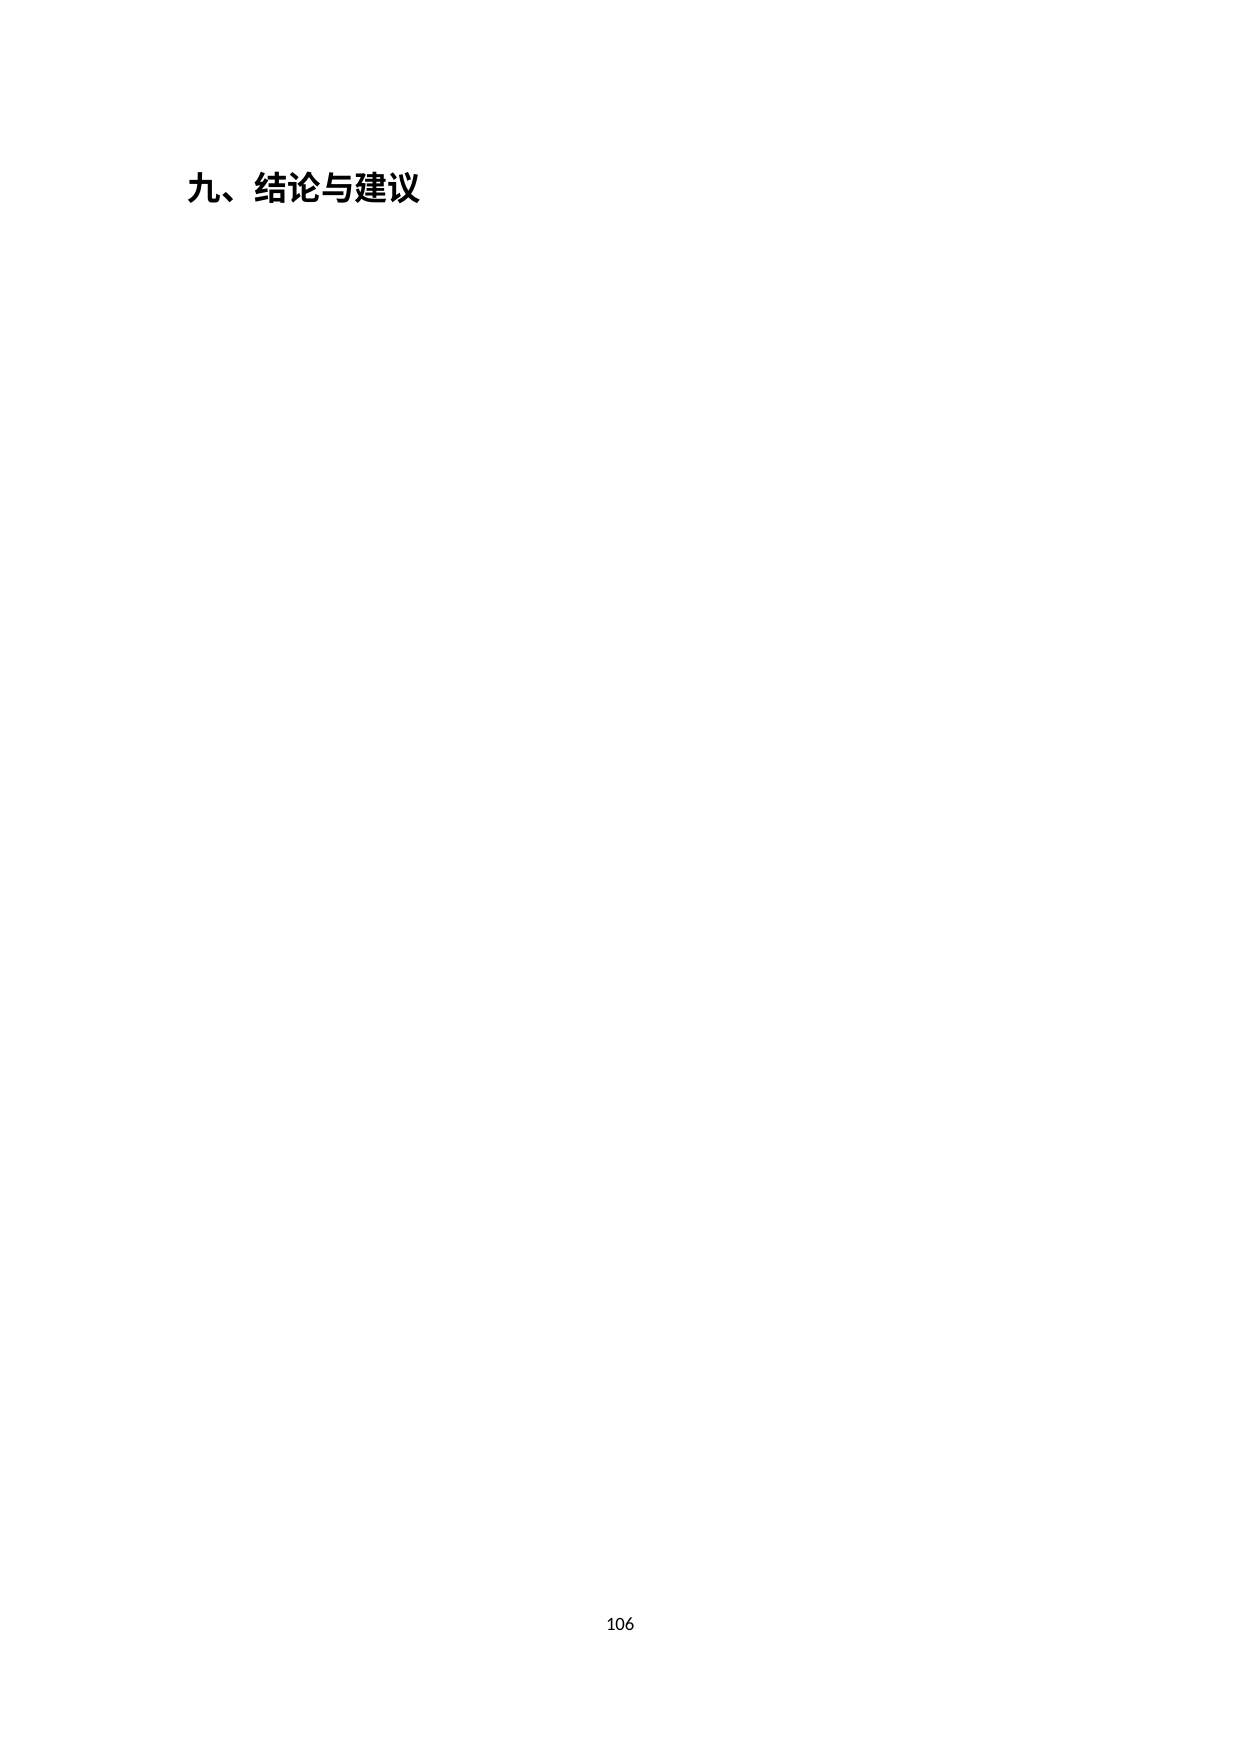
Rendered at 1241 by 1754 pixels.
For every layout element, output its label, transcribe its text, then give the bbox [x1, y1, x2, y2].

subtitle 九、结论与建议 [187, 153, 1053, 218]
